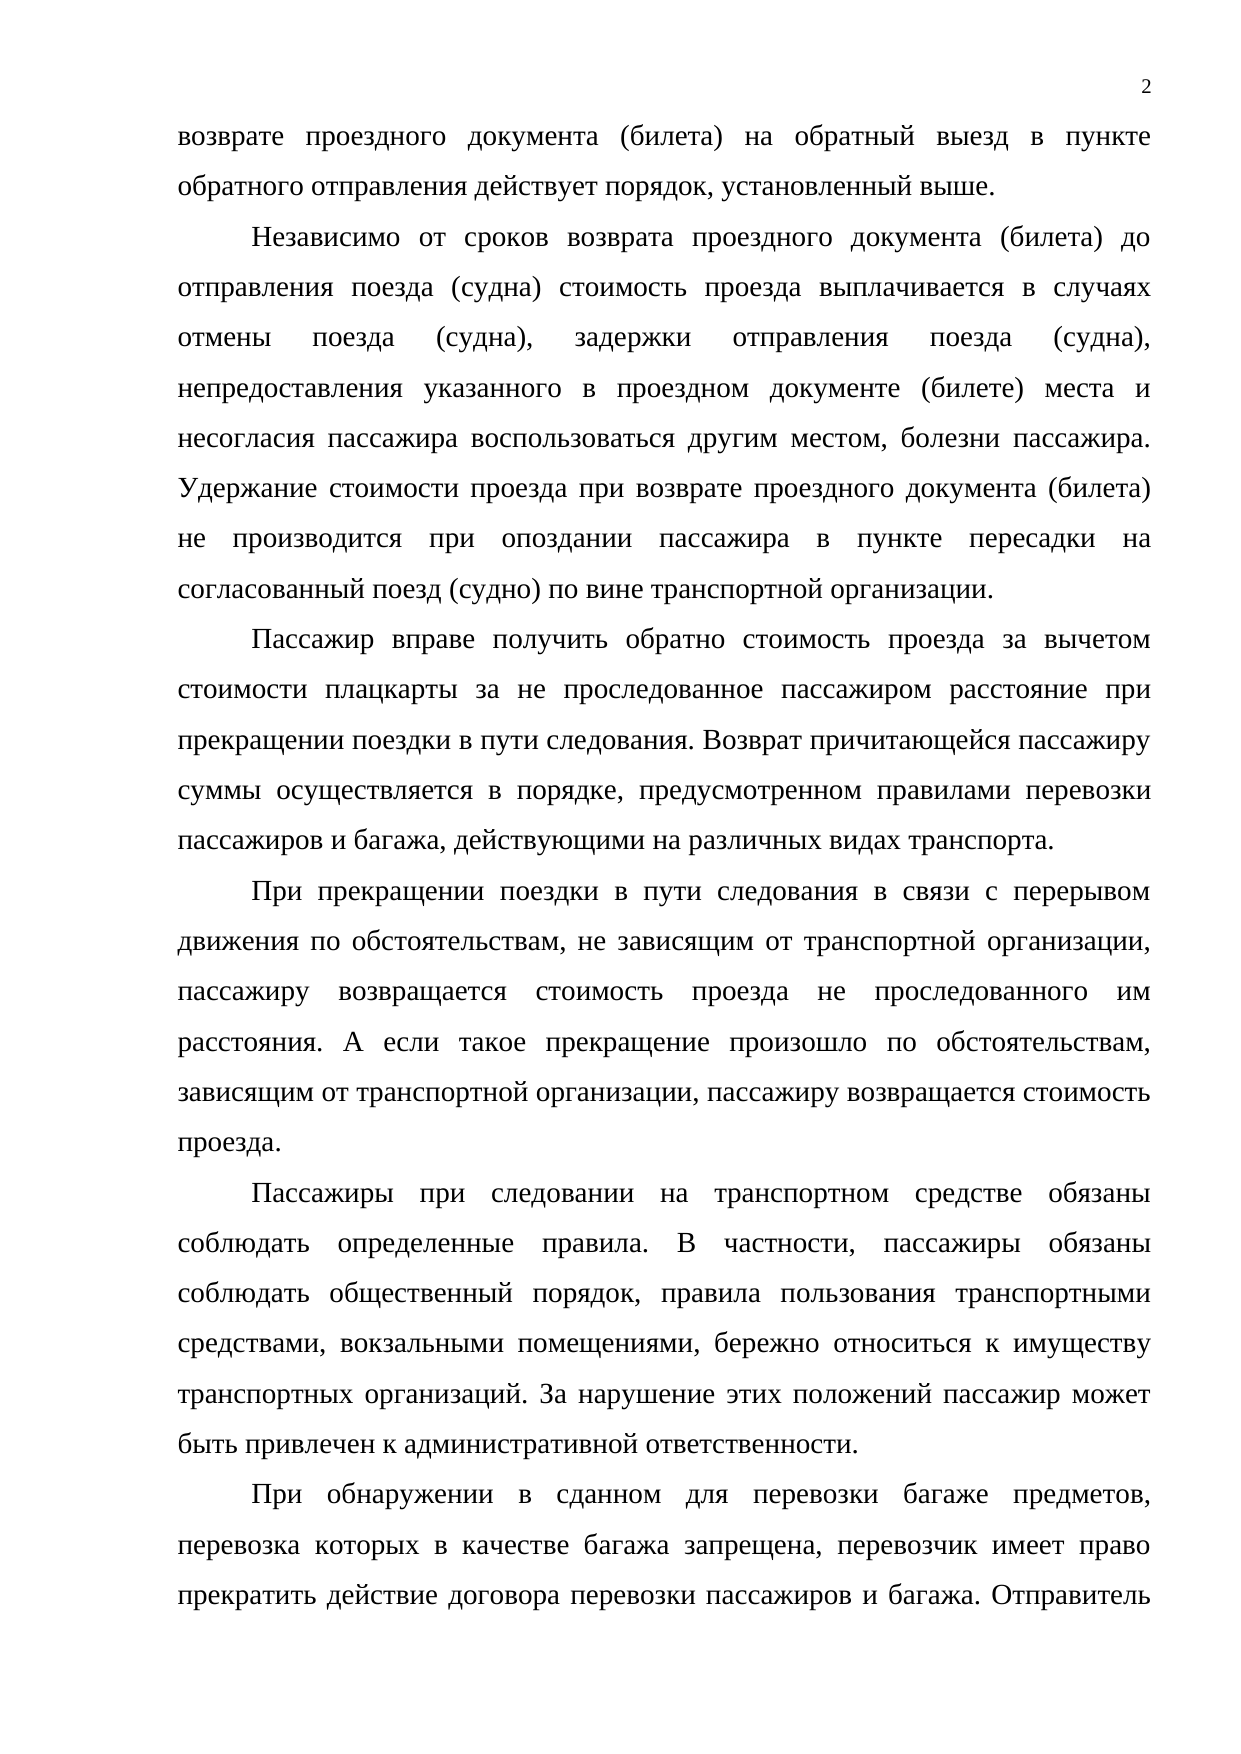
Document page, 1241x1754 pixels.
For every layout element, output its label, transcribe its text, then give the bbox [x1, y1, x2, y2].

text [177, 1477, 1152, 1611]
text Пассажиры при следовании на транспортном средстве обязаны соблюдать определенные правила. В частности, пассажиры обязаны соблюдать общественный порядок, правила пользования транспортными средствами, вокзальными помещениями, бережно относиться к имуществу транспортных организаций. За нарушение этих положений пассажир может быть привлечен к административной ответственности. [177, 1175, 1152, 1460]
text Независимо от сроков возврата проездного документа (билета) до отправления поезда (судна) стоимость проезда выплачивается в случаях отмены поезда (судна), задержки отправления поезда (судна), непредоставления указанного в проездном документе (билете) места и несогласия пассажира воспользоваться другим местом, болезни пассажира. Удержание стоимости проезда при возврате проездного документа (билета) не производится при опоздании пассажира в пункте пересадки на согласованный поезд (судно) по вине транспортной организации. [177, 219, 1152, 604]
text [177, 118, 1152, 202]
text При прекращении поездки в пути следования в связи с перерывом движения по обстоятельствам, не зависящим от транспортной организации, пассажиру возвращается стоимость проезда не проследованного им расстояния. А если такое прекращение произошло по обстоятельствам, зависящим от транспортной организации, пассажиру возвращается стоимость проезда. [177, 873, 1152, 1158]
text Пассажир вправе получить обратно стоимость проезда за вычетом стоимости плацкарты за не проследованное пассажиром расстояние при прекращении поездки в пути следования. Возврат причитающейся пассажиру суммы осуществляется в порядке, предусмотренном правилами перевозки пассажиров и багажа, действующими на различных видах транспорта. [177, 621, 1152, 856]
